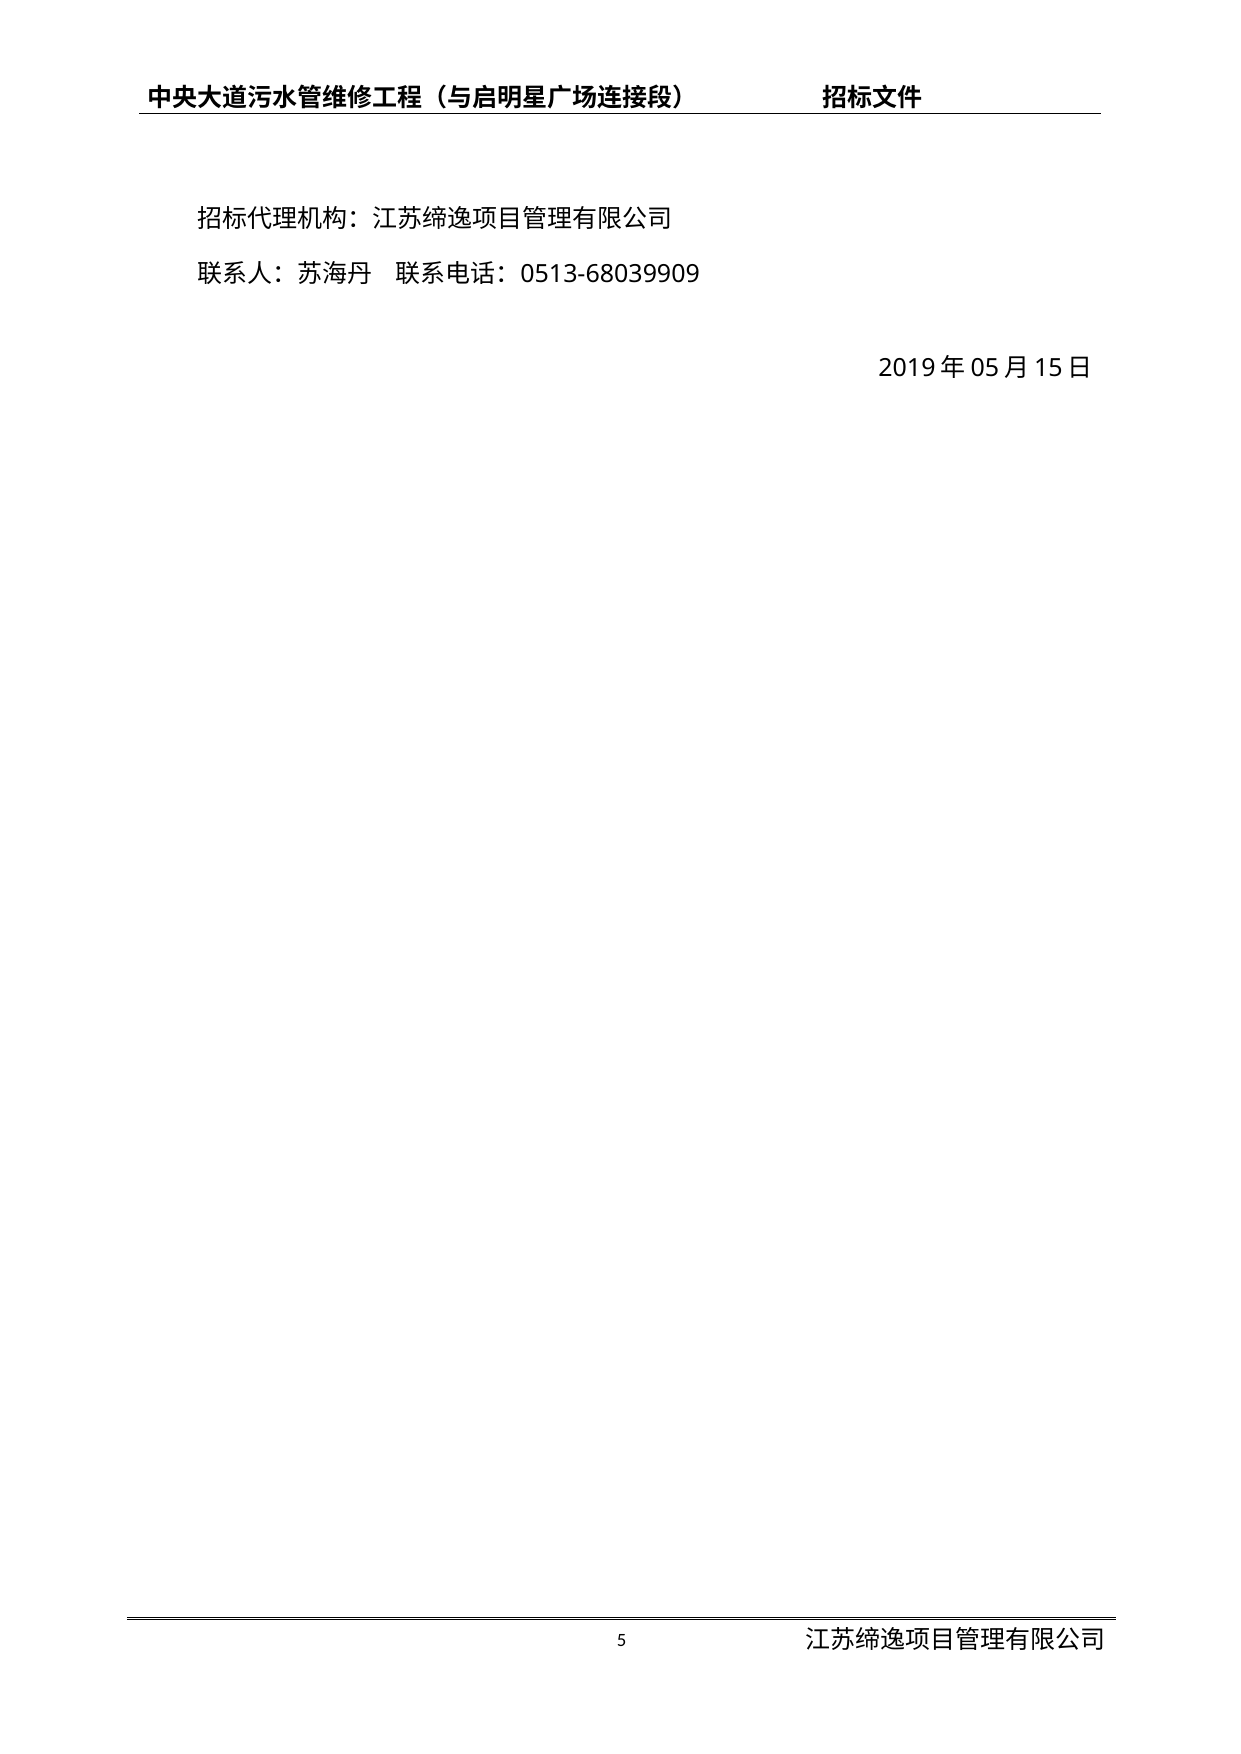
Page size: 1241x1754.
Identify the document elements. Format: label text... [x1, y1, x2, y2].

text 2019年05月15日 [148, 347, 1092, 384]
text 招标代理机构：江苏缔逸项目管理有限公司 [148, 199, 1092, 235]
text 联系人：苏海丹 联系电话：0513-68039909 [148, 253, 1092, 289]
